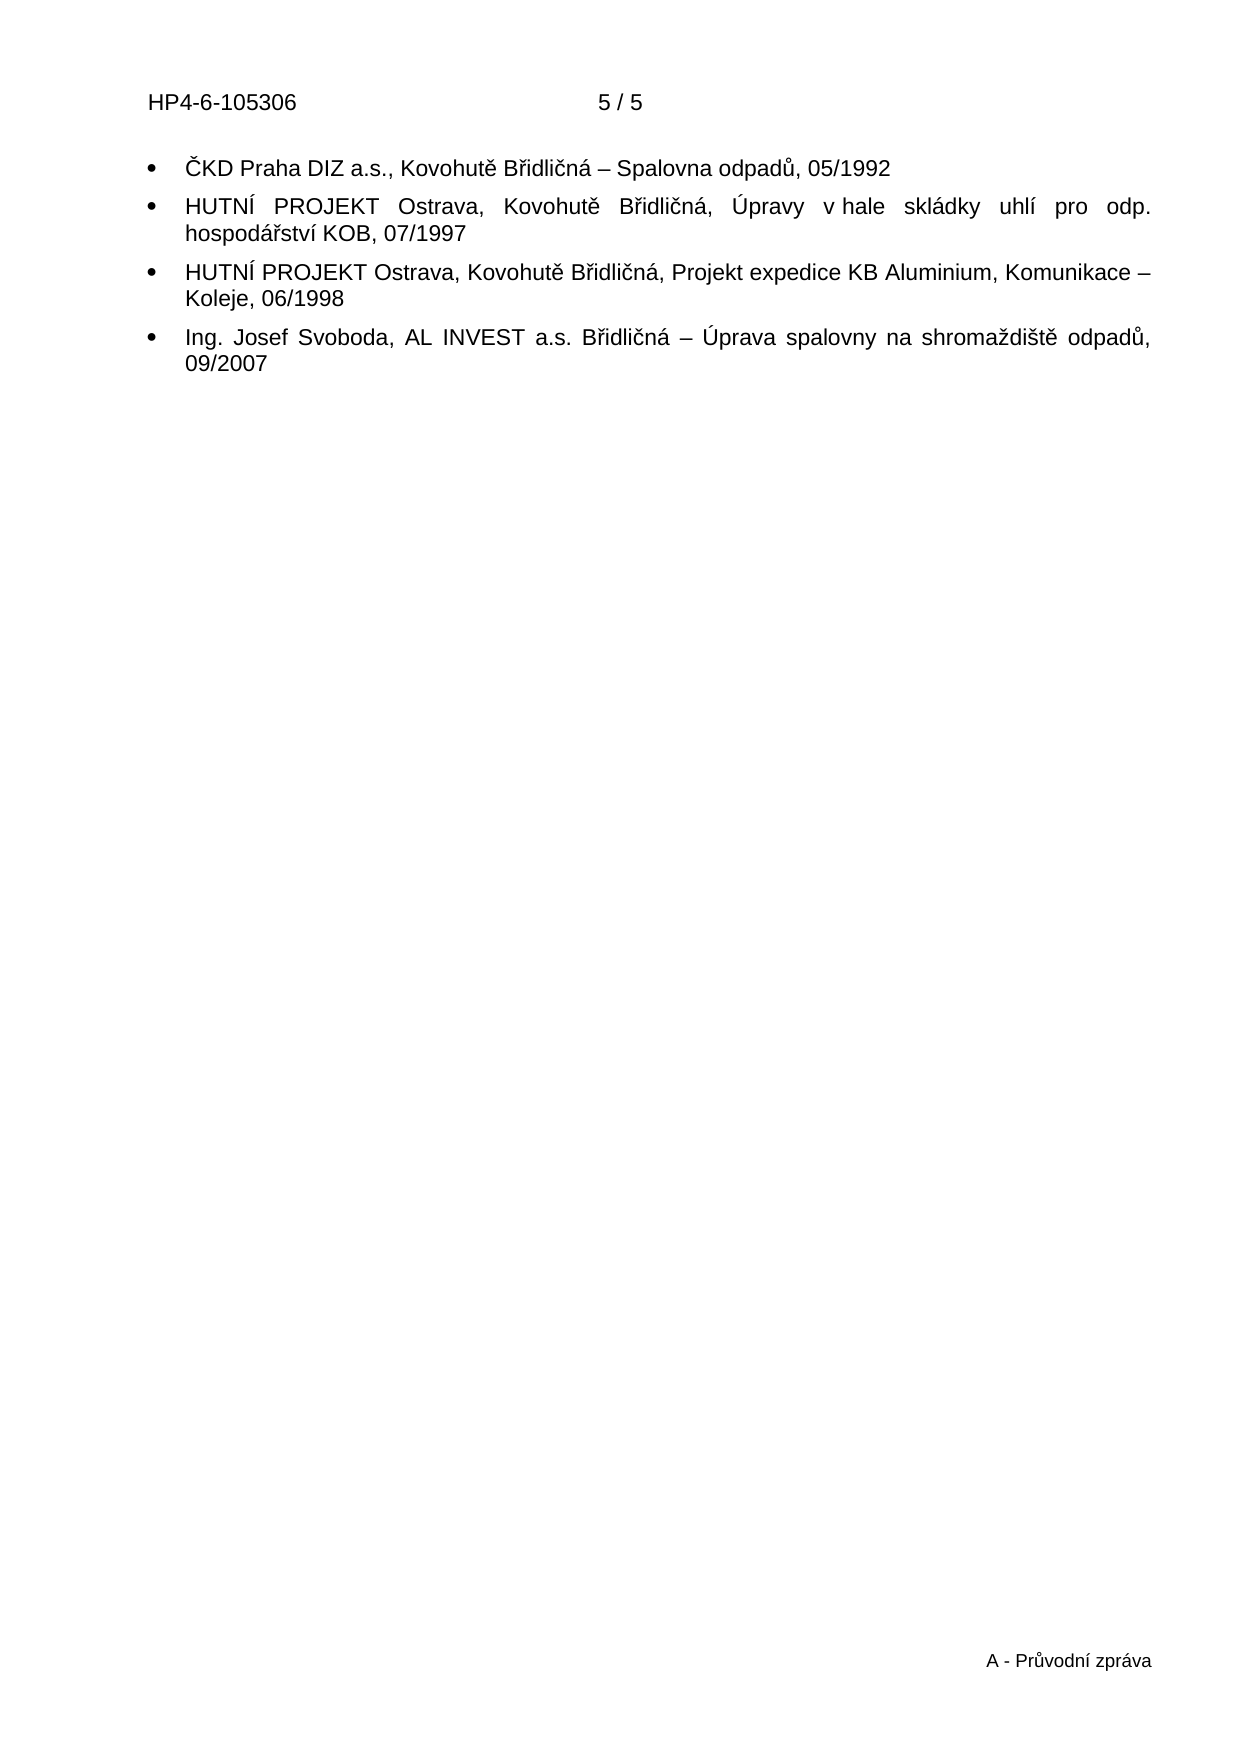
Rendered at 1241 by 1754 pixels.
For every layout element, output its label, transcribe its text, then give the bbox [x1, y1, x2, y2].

list HUTNÍ PROJEKT Ostrava, Kovohutě Břidličná, Úpravy v hale skládky uhlí pro odp. hospodářství KOB, 07/1997 [148, 193, 1152, 246]
list Ing. Josef Svoboda, AL INVEST a.s. Břidličná – Úprava spalovny na shromaždiště odpadů, 09/2007 [148, 324, 1152, 376]
list ČKD Praha DIZ a.s., Kovohutě Břidličná – Spalovna odpadů, 05/1992 [148, 154, 1152, 181]
list HUTNÍ PROJEKT Ostrava, Kovohutě Břidličná, Projekt expedice KB Aluminium, Komunikace – Koleje, 06/1998 [148, 258, 1152, 311]
